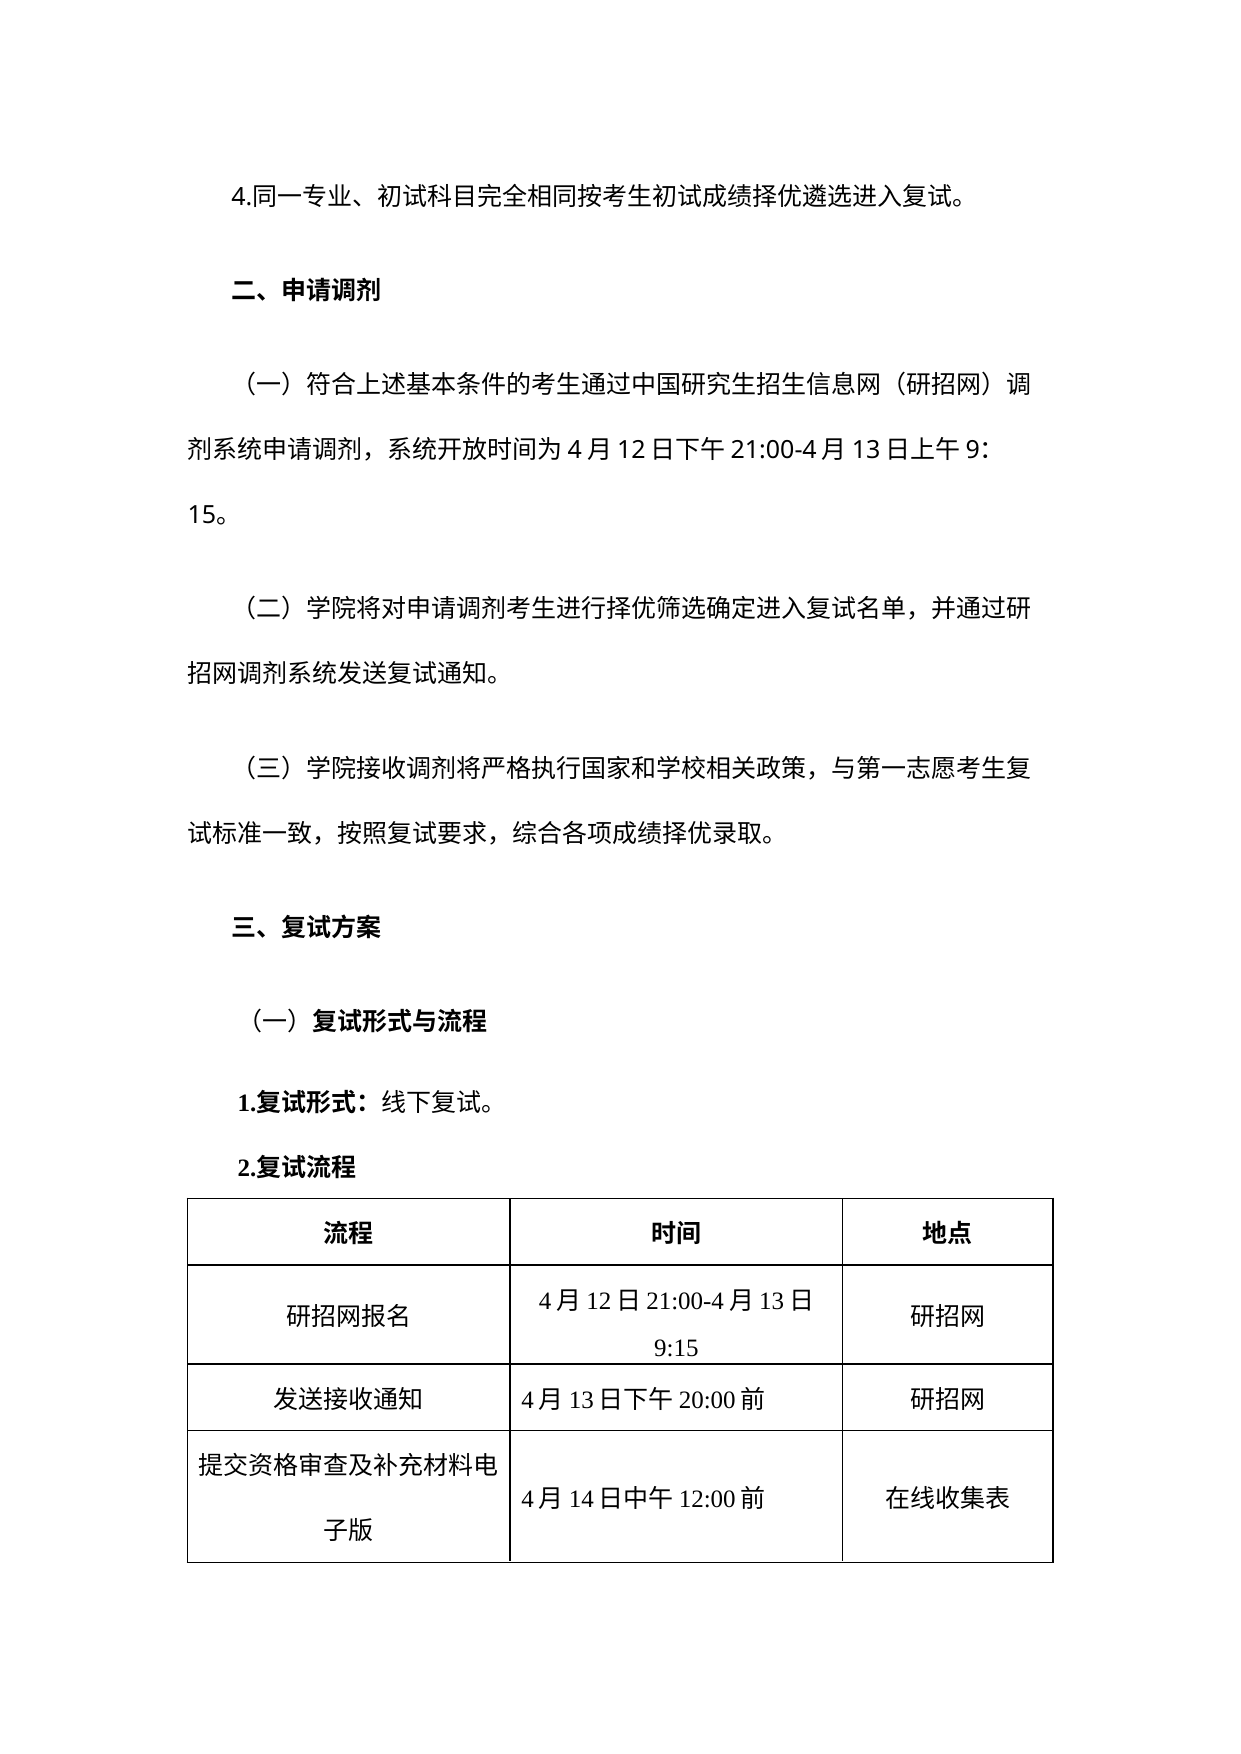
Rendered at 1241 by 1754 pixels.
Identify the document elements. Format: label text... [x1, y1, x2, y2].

text 4.同一专业、初试科目完全相同按考生初试成绩择优遴选进入复试。 [187, 162, 1053, 227]
table_cell 4月12日21:00-4月13日9:15 [511, 1266, 842, 1363]
table_cell 在线收集表 [843, 1431, 1052, 1561]
text 2.复试流程 [187, 1133, 1053, 1198]
text 二、申请调剂 [187, 256, 1053, 321]
table_cell 研招网报名 [188, 1266, 509, 1363]
text 1.复试形式：线下复试。 [187, 1068, 1053, 1133]
table_header 时间 [511, 1199, 842, 1264]
table_header 流程 [188, 1199, 509, 1264]
text 三、复试方案 [187, 893, 1053, 958]
text （二）学院将对申请调剂考生进行择优筛选确定进入复试名单，并通过研招网调剂系统发送复试通知。 [187, 574, 1053, 704]
text （一）复试形式与流程 [187, 987, 1053, 1052]
table_cell 4月14日中午12:00前 [511, 1431, 842, 1561]
table_cell 发送接收通知 [188, 1365, 509, 1430]
table_header 地点 [843, 1199, 1052, 1264]
text （一）符合上述基本条件的考生通过中国研究生招生信息网（研招网）调剂系统申请调剂，系统开放时间为4月12日下午21:00-4月13日上午9：15。 [187, 350, 1053, 545]
table_cell 研招网 [843, 1266, 1052, 1363]
table_cell 研招网 [843, 1365, 1052, 1430]
text （三）学院接收调剂将严格执行国家和学校相关政策，与第一志愿考生复试标准一致，按照复试要求，综合各项成绩择优录取。 [187, 734, 1053, 864]
table_cell 提交资格审查及补充材料电子版 [188, 1431, 509, 1561]
table_cell 4月13日下午20:00前 [511, 1365, 842, 1430]
